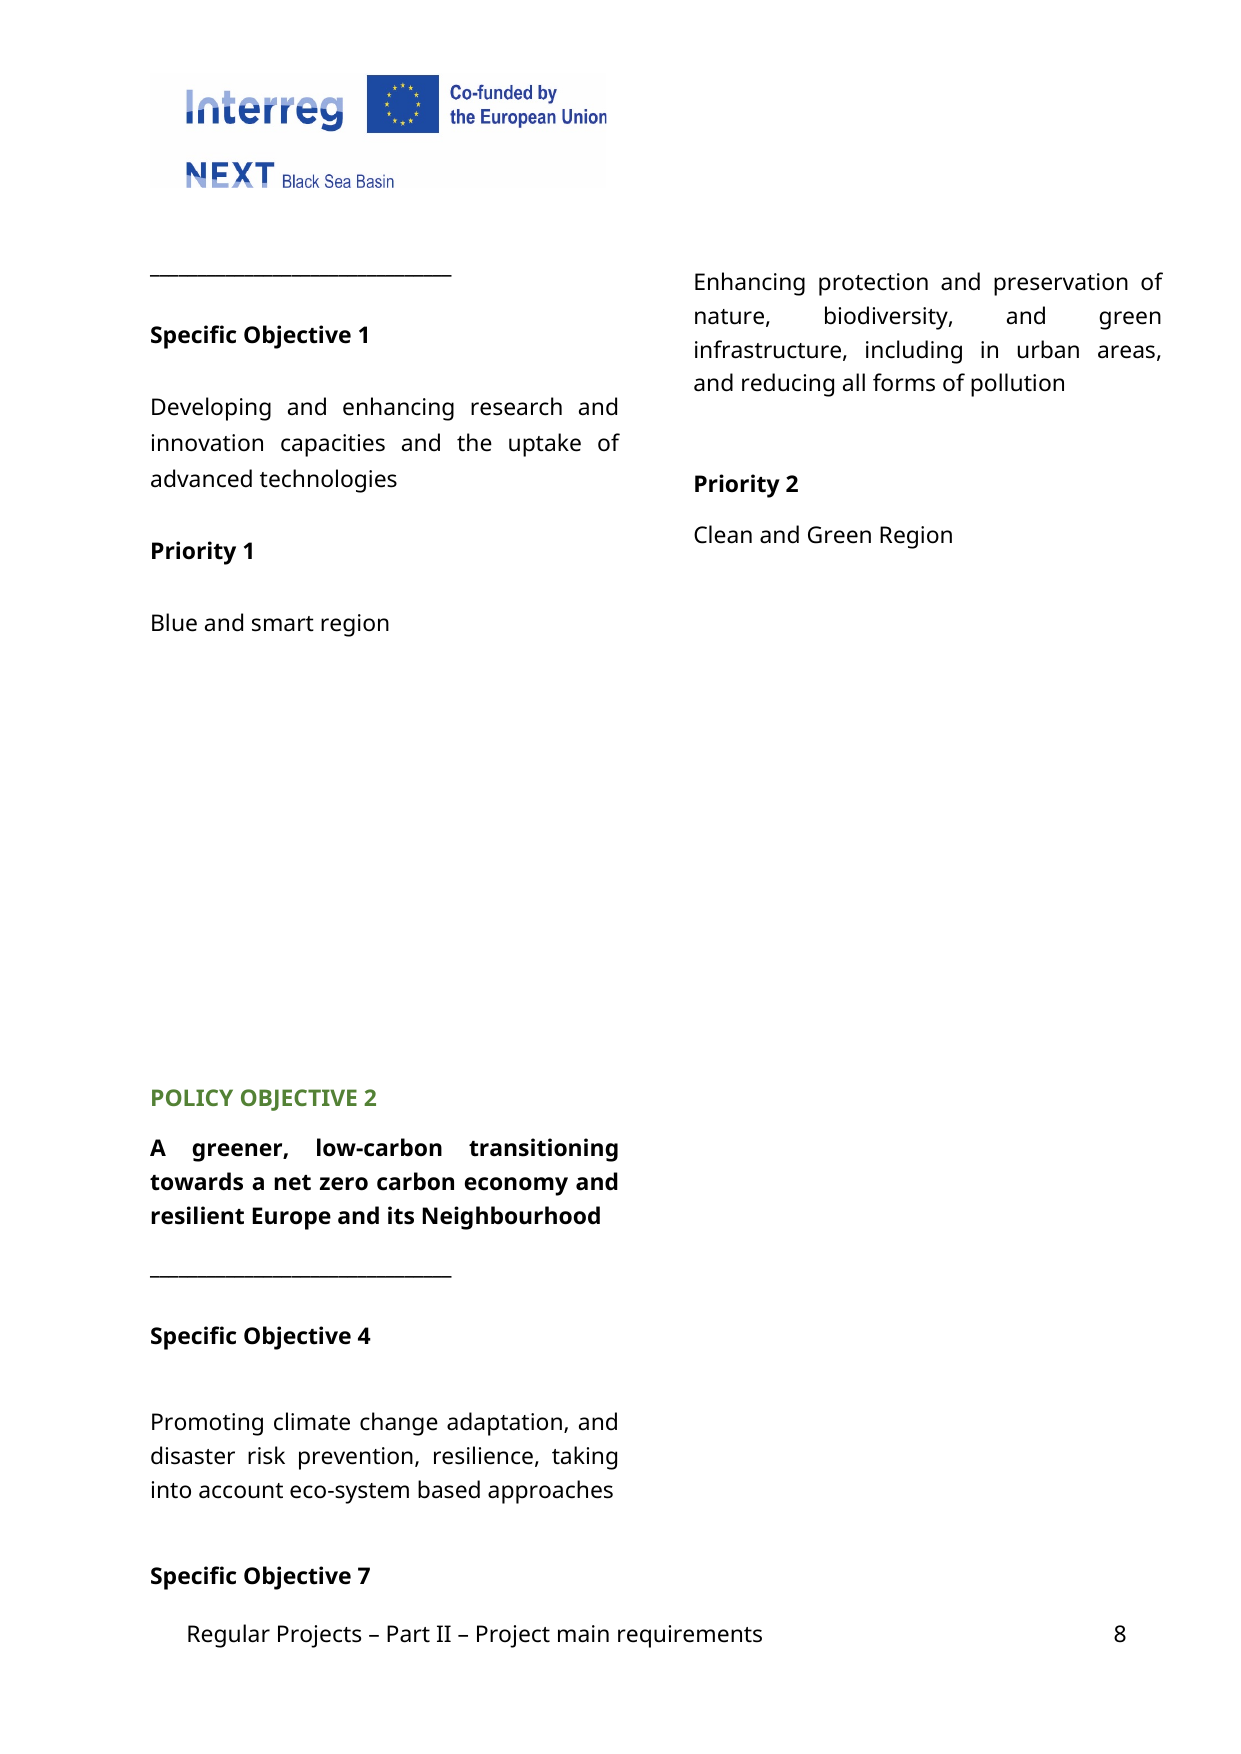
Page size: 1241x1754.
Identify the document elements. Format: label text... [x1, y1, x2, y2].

text Specific Objective 7 [150, 1560, 619, 1591]
text Enhancing protection and preservation of nature, biodiversity, and green infrastructure, including in urban areas, and reducing all forms of pollution [693, 266, 1162, 399]
text Priority 1 [150, 535, 619, 566]
text A greener, low-carbon transitioning towards a net zero carbon economy and resilient Europe and its Neighbourhood [150, 1132, 619, 1231]
picture [150, 73, 607, 188]
text Clean and Green Region [693, 519, 1162, 550]
text ________________________________ [150, 249, 619, 281]
text Specific Objective 1 [150, 319, 619, 350]
text Developing and enhancing research and innovation capacities and the uptake of advanced technologies [150, 391, 619, 494]
text Priority 2 [693, 468, 1162, 499]
text Blue and smart region [150, 607, 619, 638]
text POLICY OBJECTIVE 2 [150, 1082, 619, 1113]
text ________________________________ [150, 1250, 619, 1281]
text Specific Objective 4 [150, 1320, 619, 1351]
text Promoting climate change adaptation, and disaster risk prevention, resilience, taking into account eco-system based approaches [150, 1406, 619, 1505]
